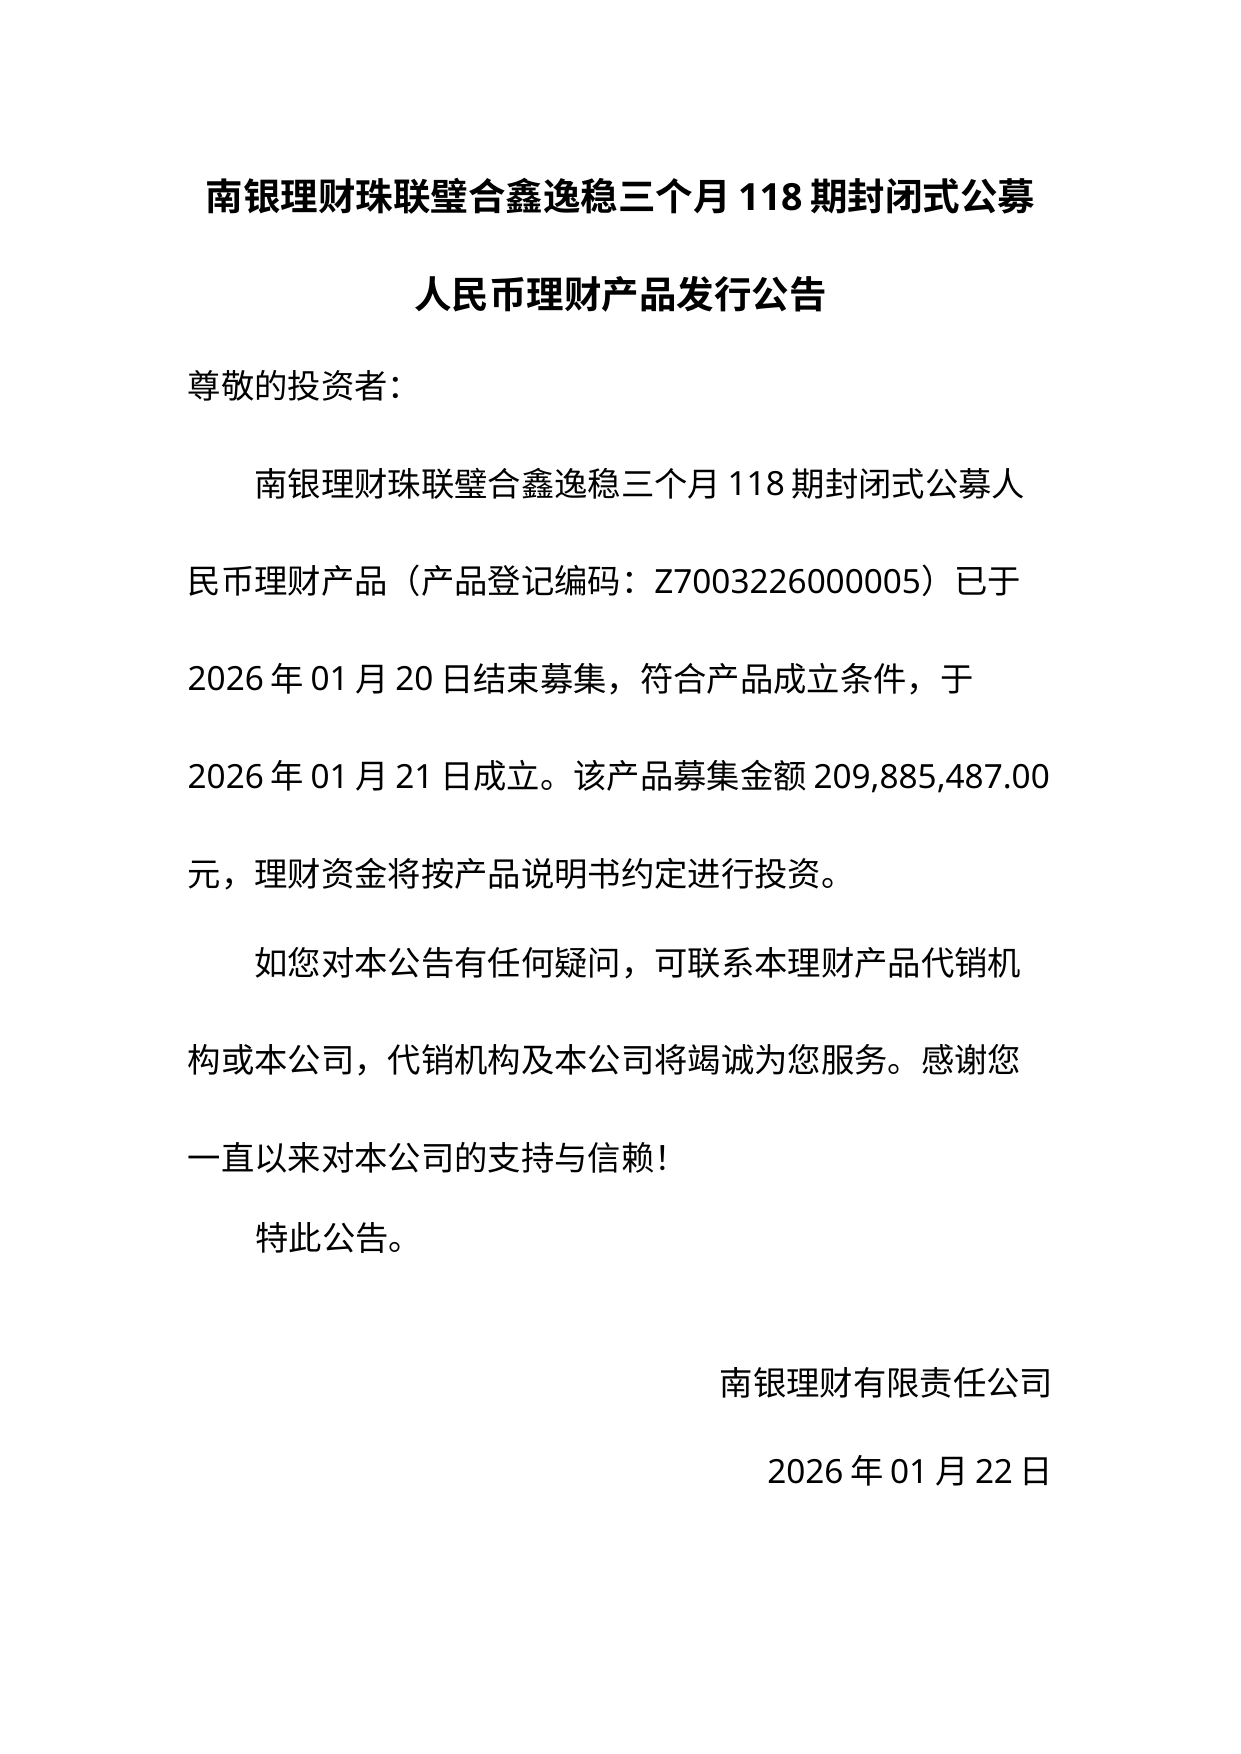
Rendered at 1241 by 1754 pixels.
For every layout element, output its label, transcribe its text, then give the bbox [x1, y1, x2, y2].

text 特此公告。 [187, 1204, 1053, 1269]
text 南银理财珠联璧合鑫逸稳三个月118期封闭式公募人民币理财产品发行公告 [187, 162, 1053, 324]
text 南银理财珠联璧合鑫逸稳三个月118期封闭式公募人民币理财产品（产品登记编码：Z7003226000005）已于2026年01月20日结束募集，符合产品成立条件，于2026年01月21日成立。该产品募集金额209,885,487.00元，理财资金将按产品说明书约定进行投资。 [187, 441, 1053, 896]
text 如您对本公告有任何疑问，可联系本理财产品代销机构或本公司，代销机构及本公司将竭诚为您服务。感谢您一直以来对本公司的支持与信赖！ [187, 920, 1053, 1180]
text 2026年01月22日 [187, 1437, 1053, 1502]
text 南银理财有限责任公司 [187, 1348, 1053, 1413]
text 尊敬的投资者： [187, 352, 1053, 417]
